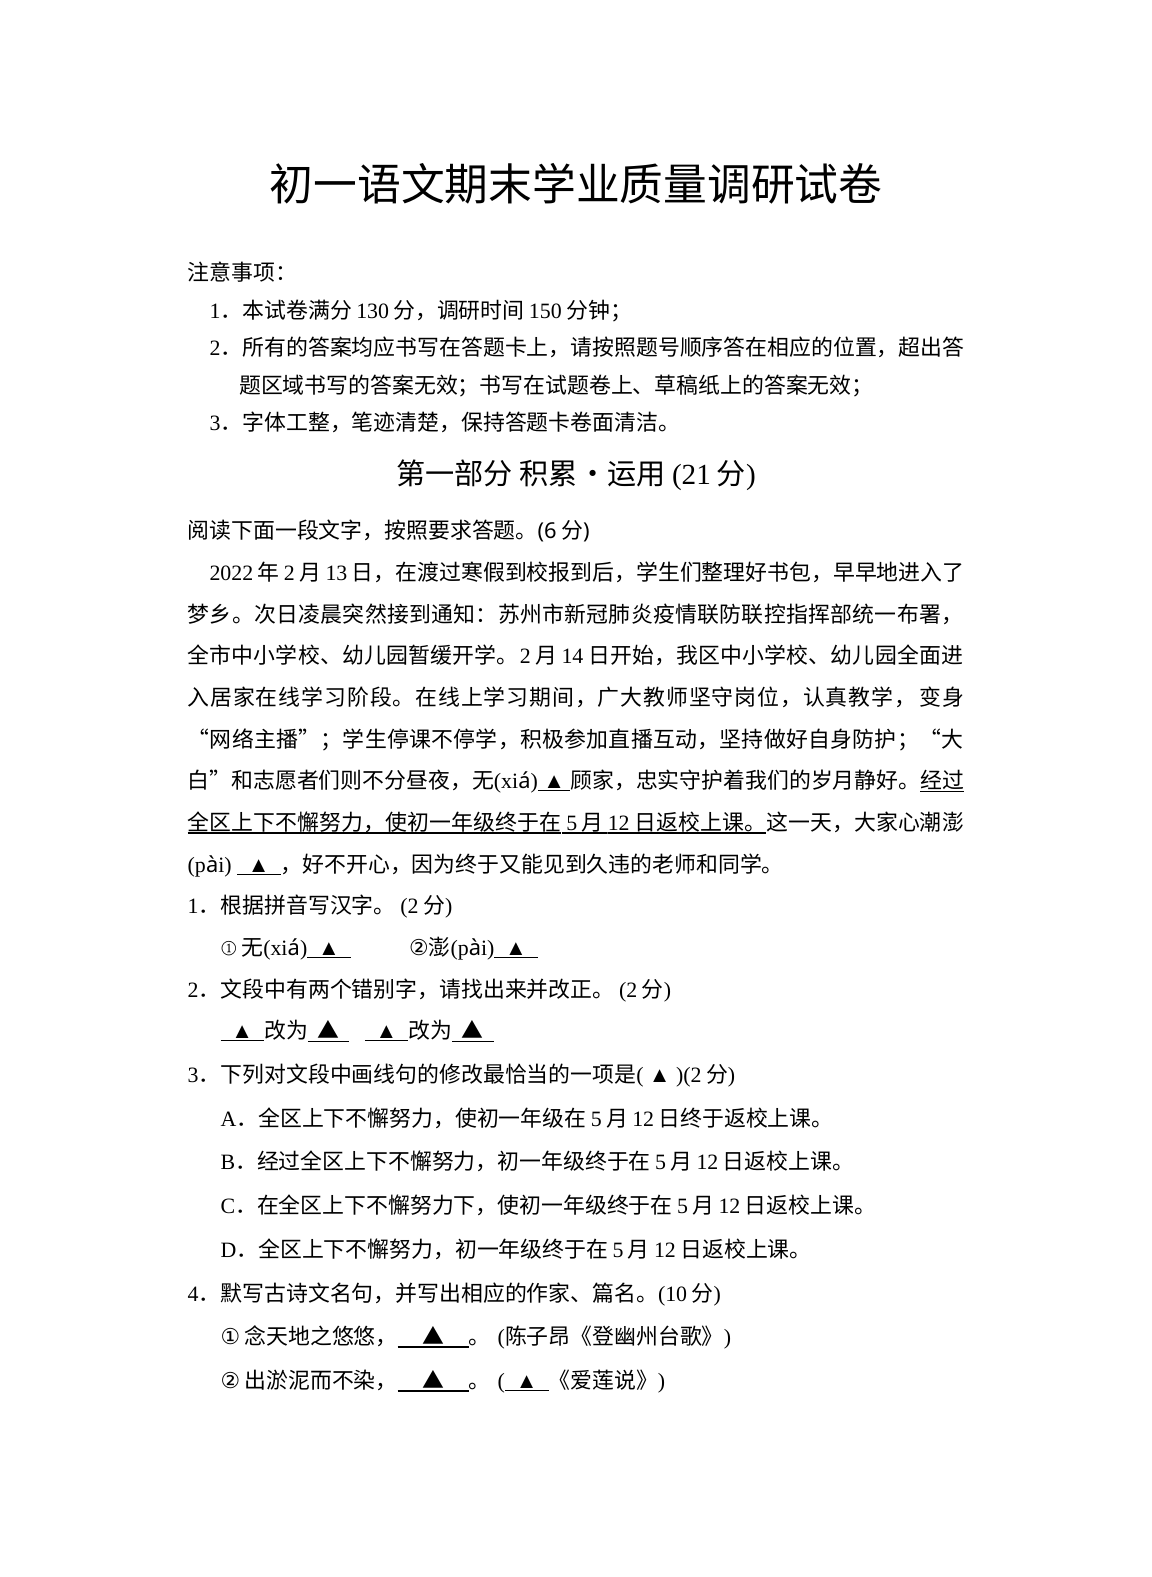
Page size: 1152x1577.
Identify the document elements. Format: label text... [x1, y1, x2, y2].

text B．经过全区上下不懈努力，初一年级终于在5月12日返校上课。 [187, 1135, 964, 1178]
text ①念天地之悠悠， ▲ 。 (陈子昂《登幽州台歌》) [187, 1310, 964, 1353]
text 2022年2月13日，在渡过寒假到校报到后，学生们整理好书包，早早地进入了梦乡。次日凌晨突然接到通知：苏州市新冠肺炎疫情联防联控指挥部统一布署，全市中小学校、幼儿园暂缓开学。2月14日开始，我区中小学校、幼儿园全面进入居家在线学习阶段。在线上学习期间，广大教师坚守岗位，认真教学，变身“网络主播”；学生停课不停学，积极参加直播互动，坚持做好自身防护；“大白”和志愿者们则不分昼夜，无(xiá) ▲ 顾家，忠实守护着我们的岁月静好。经过全区上下不懈努力，使初一年级终于在5月12日返校上课。这一天，大家心潮澎(pài) ▲ ，好不开心，因为终于又能见到久违的老师和同学。 [187, 547, 964, 881]
text 1．根据拼音写汉字。 (2分) [187, 881, 964, 922]
text 第一部分 积累•运用 (21分) [187, 451, 964, 493]
text 4．默写古诗文名句，并写出相应的作家、篇名。(10分) [187, 1266, 964, 1310]
text 2．所有的答案均应书写在答题卡上，请按照题号顺序答在相应的位置，超出答题区域书写的答案无效；书写在试题卷上、草稿纸上的答案无效； [209, 326, 964, 401]
text 初一语文期末学业质量调研试卷 [187, 150, 964, 213]
text 2．文段中有两个错别字，请找出来并改正。 (2分) [187, 964, 964, 1006]
text 注意事项： [187, 251, 964, 288]
text 3．字体工整，笔迹清楚，保持答题卡卷面清洁。 [209, 401, 964, 438]
text 阅读下面一段文字，按照要求答题。(6分) [187, 506, 964, 547]
text 1．本试卷满分130分，调研时间150分钟； [187, 288, 964, 326]
text ②出淤泥而不染， ▲ 。 ( ▲ 《爱莲说》) [187, 1353, 964, 1397]
text 3．下列对文段中画线句的修改最恰当的一项是( ▲ )(2分) [187, 1047, 964, 1091]
text A．全区上下不懈努力，使初一年级在5月12日终于返校上课。 [187, 1091, 964, 1135]
text C．在全区上下不懈努力下，使初一年级终于在5月12日返校上课。 [187, 1178, 964, 1222]
text ①无(xiá) ▲ ②澎(pài) ▲ [187, 922, 964, 964]
text D．全区上下不懈努力，初一年级终于在5月12日返校上课。 [187, 1222, 964, 1266]
text ▲ 改为 ▲ ▲ 改为 ▲ [187, 1006, 964, 1047]
